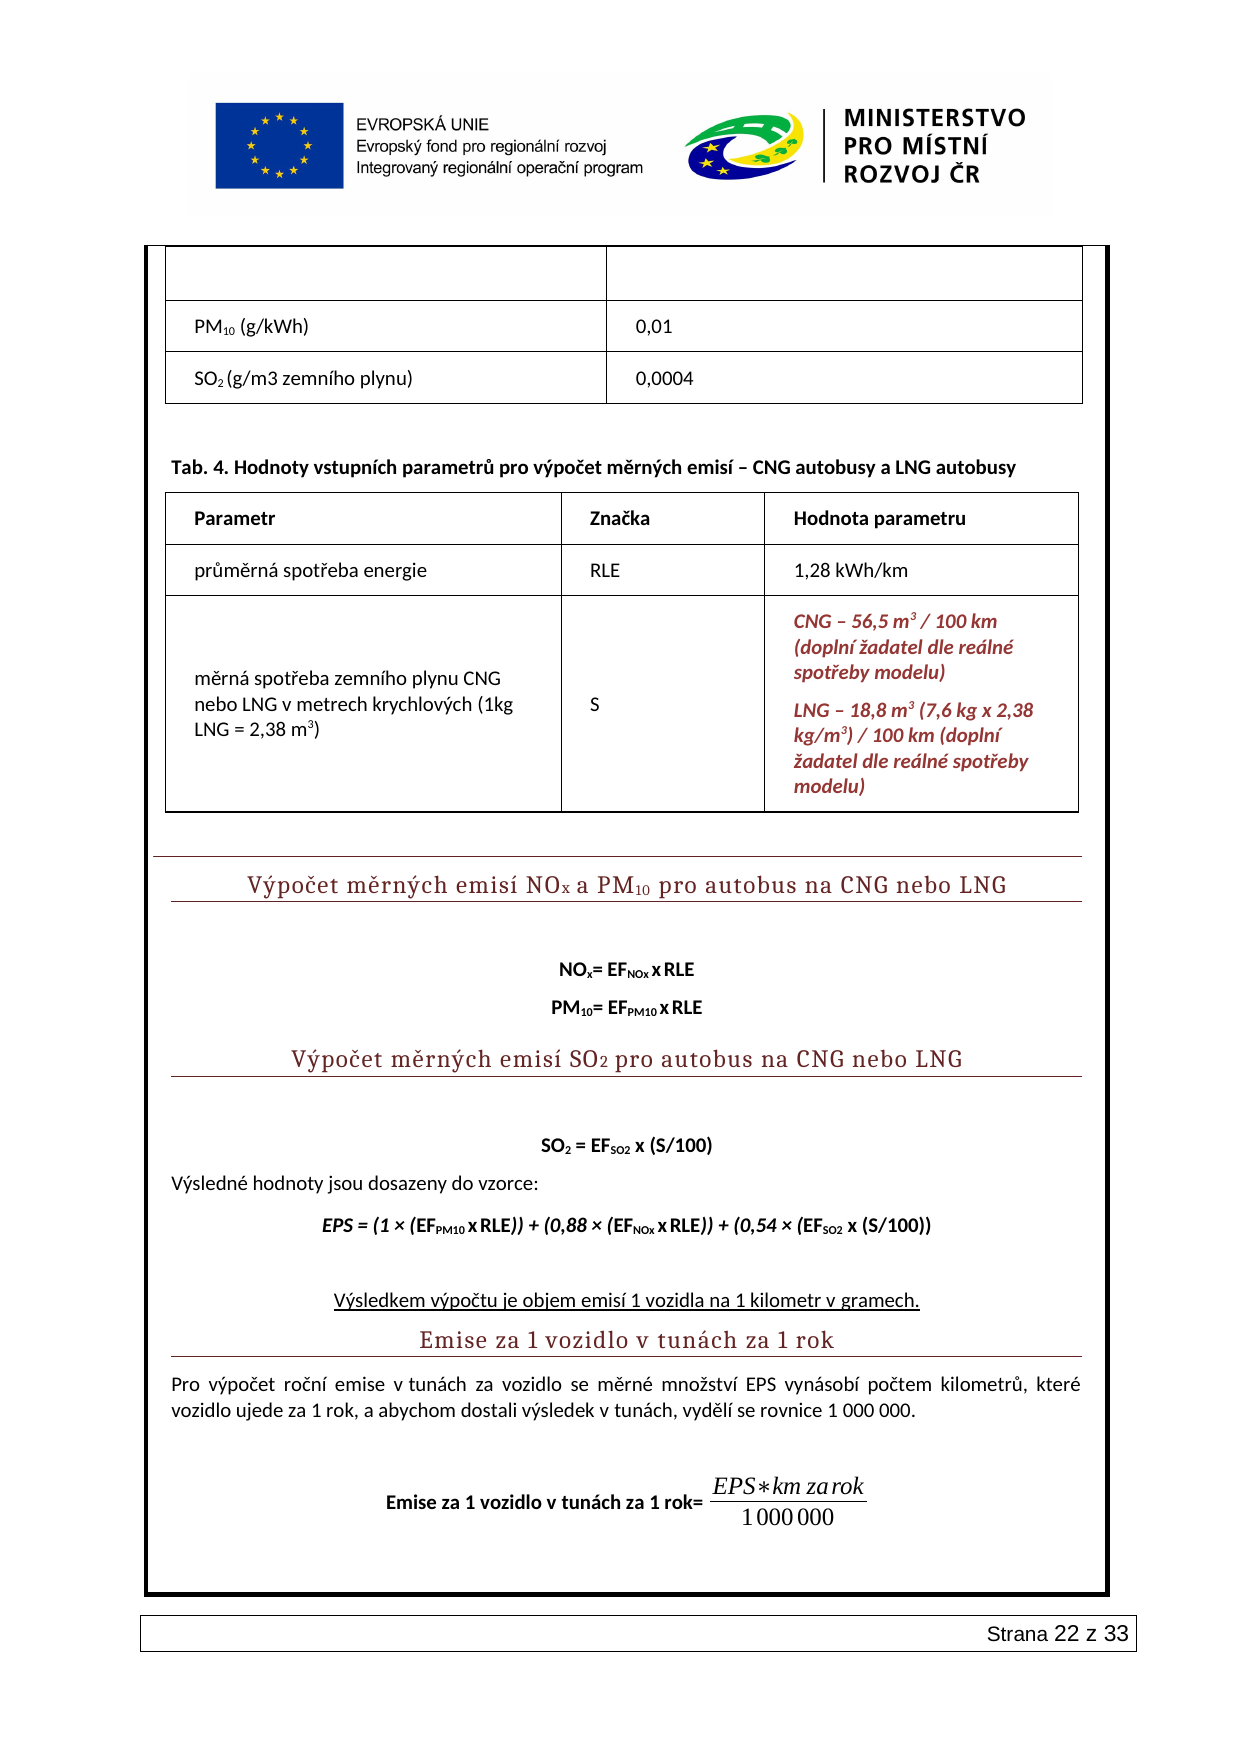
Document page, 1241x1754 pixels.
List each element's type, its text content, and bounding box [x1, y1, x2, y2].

picture [187, 73, 1053, 217]
